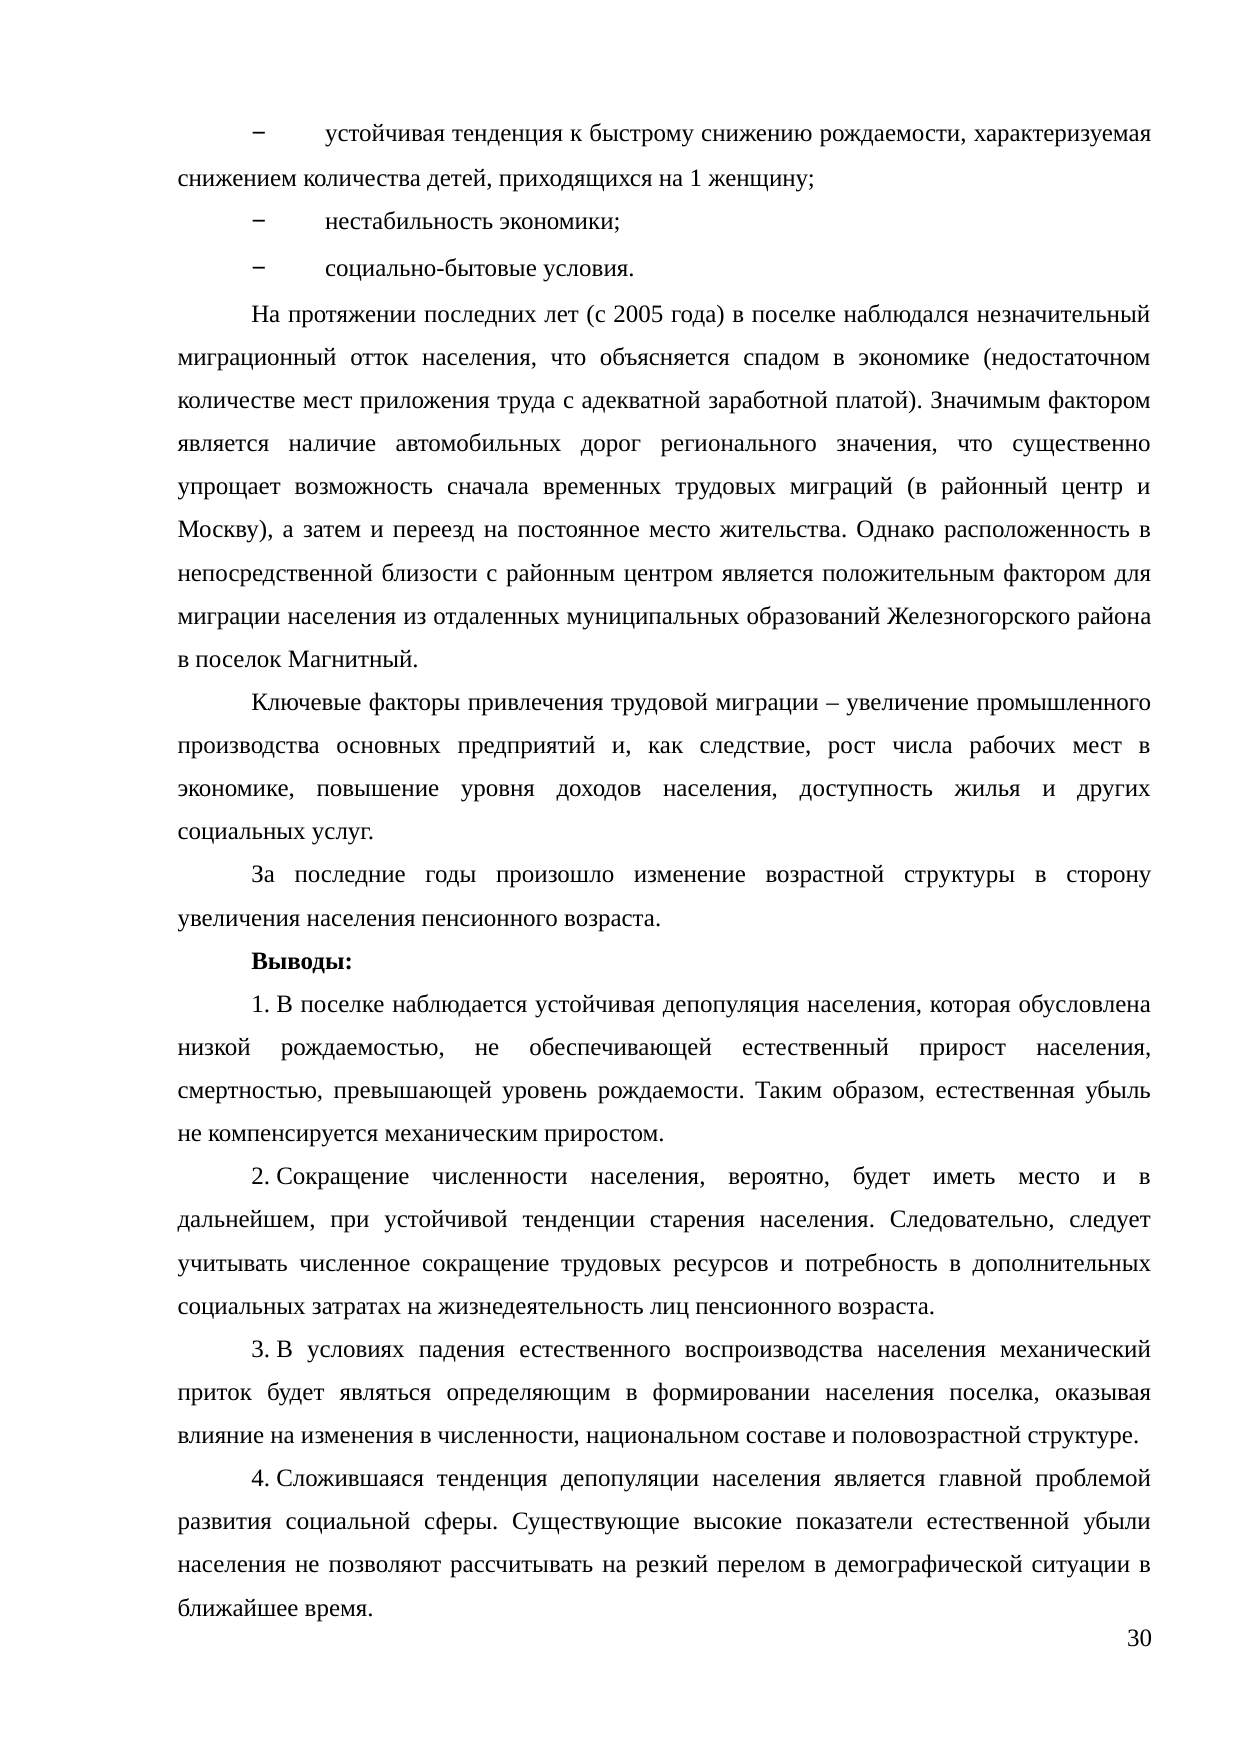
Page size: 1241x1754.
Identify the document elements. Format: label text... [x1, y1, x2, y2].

list устойчивая тенденция к быстрому снижению рождаемости, характеризуемая снижением количества детей, приходящихся на 1 женщину; [177, 118, 1152, 192]
list нестабильность экономики; [177, 206, 1152, 237]
text Ключевые факторы привлечения трудовой миграции – увеличение промышленного производства основных предприятий и, как следствие, рост числа рабочих мест в экономике, повышение уровня доходов населения, доступность жилья и других социальных услуг. [177, 687, 1152, 845]
text Выводы: [177, 946, 1152, 974]
list социально-бытовые условия. [177, 253, 1152, 283]
text 3. В условиях падения естественного воспроизводства населения механический приток будет являться определяющим в формировании населения поселка, оказывая влияние на изменения в численности, национальном составе и половозрастной структуре. [177, 1334, 1152, 1449]
text 1. В поселке наблюдается устойчивая депопуляция населения, которая обусловлена низкой рождаемостью, не обеспечивающей естественный прирост населения, смертностью, превышающей уровень рождаемости. Таким образом, естественная убыль не компенсируется механическим приростом. [177, 989, 1152, 1147]
text За последние годы произошло изменение возрастной структуры в сторону увеличения населения пенсионного возраста. [177, 859, 1152, 931]
text На протяжении последних лет (с 2005 года) в поселке наблюдался незначительный миграционный отток населения, что объясняется спадом в экономике (недостаточном количестве мест приложения труда с адекватной заработной платой). Значимым фактором является наличие автомобильных дорог регионального значения, что существенно упрощает возможность сначала временных трудовых миграций (в районный центр и Москву), а затем и переезд на постоянное место жительства. Однако расположенность в непосредственной близости с районным центром является положительным фактором для миграции населения из отдаленных муниципальных образований Железногорского района в поселок Магнитный. [177, 299, 1152, 673]
text 2. Сокращение численности населения, вероятно, будет иметь место и в дальнейшем, при устойчивой тенденции старения населения. Следовательно, следует учитывать численное сокращение трудовых ресурсов и потребность в дополнительных социальных затратах на жизнедеятельность лиц пенсионного возраста. [177, 1161, 1152, 1319]
text 4. Сложившаяся тенденция депопуляции населения является главной проблемой развития социальной сферы. Существующие высокие показатели естественной убыли населения не позволяют рассчитывать на резкий перелом в демографической ситуации в ближайшее время. [177, 1463, 1152, 1621]
